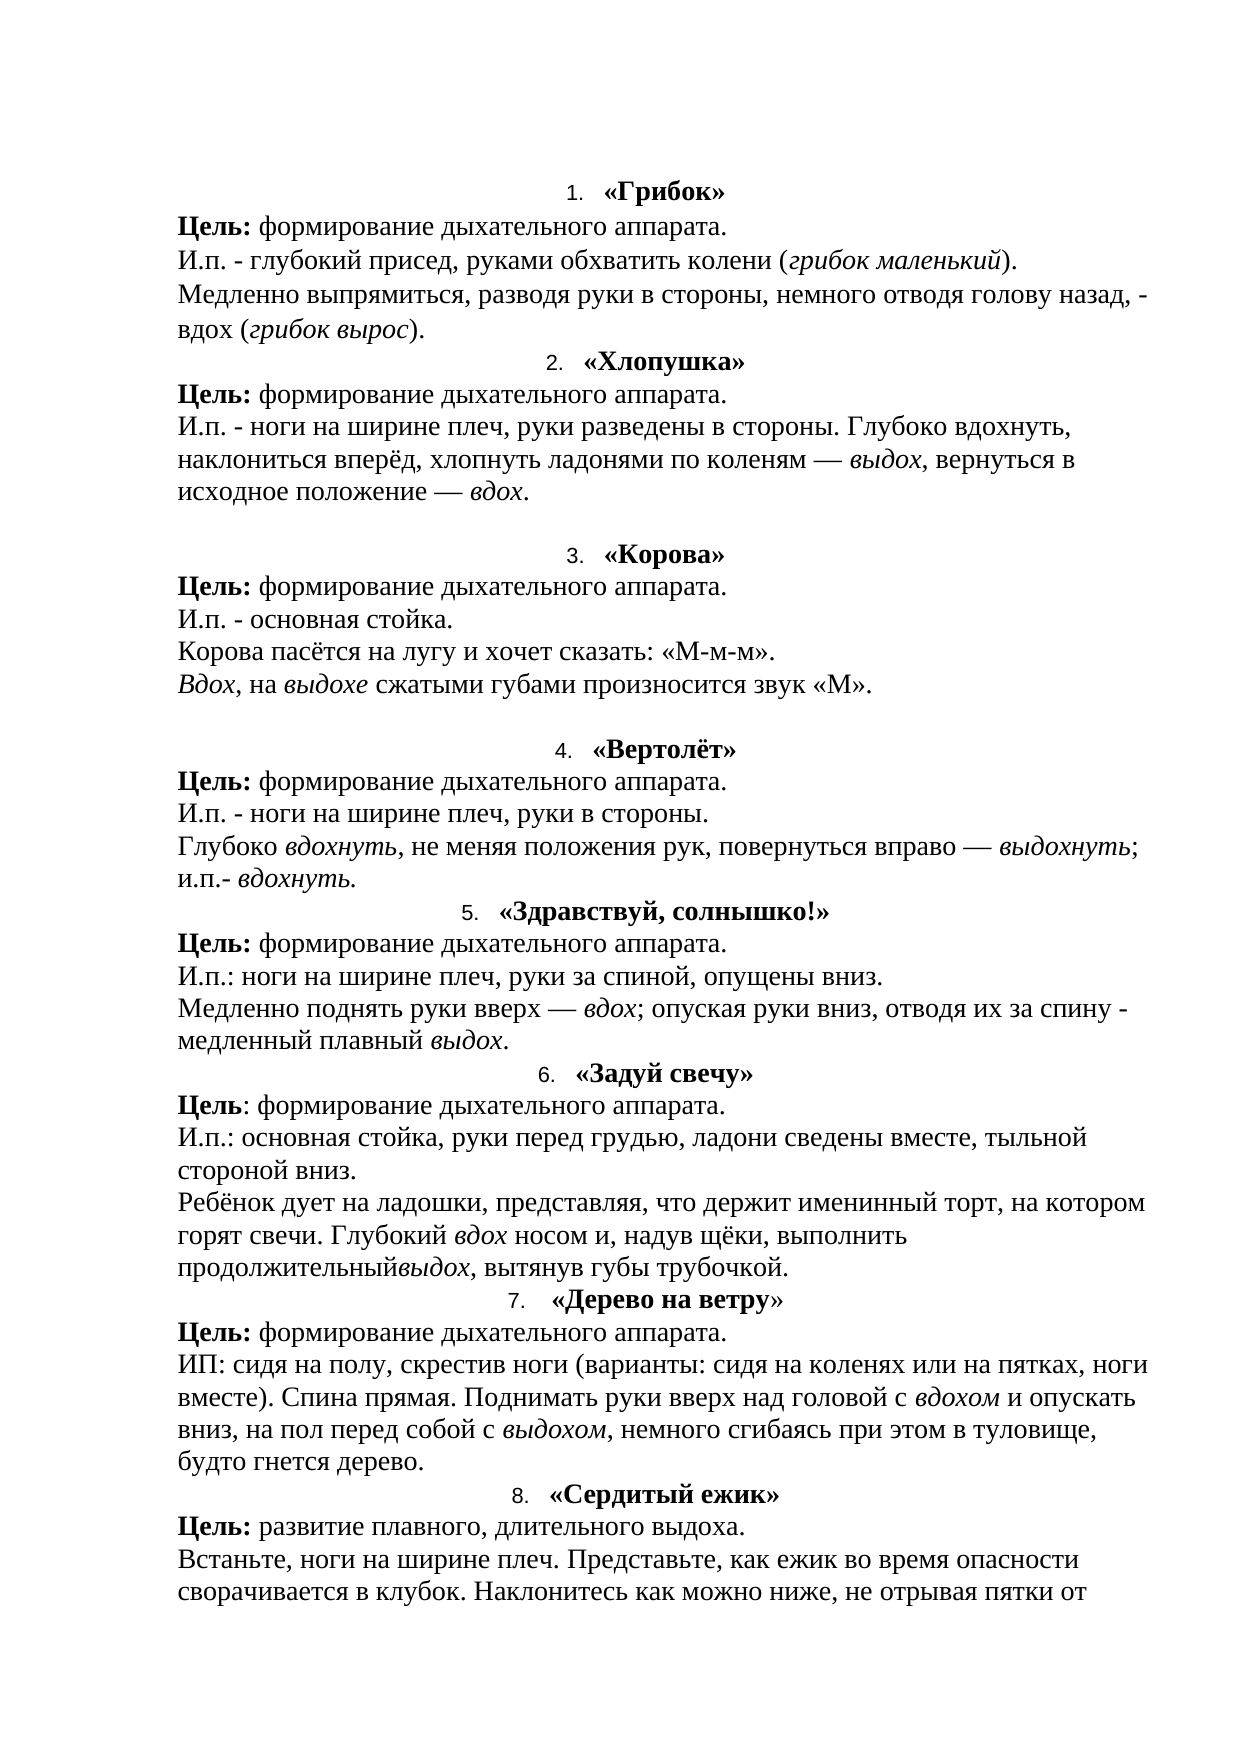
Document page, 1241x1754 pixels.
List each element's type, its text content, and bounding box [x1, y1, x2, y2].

list «Здравствуй, солнышко!» [140, 894, 1152, 926]
text Цель: развитие плавного, длительного выдоха. [177, 1509, 1152, 1542]
list «Сердитый ежик» [140, 1477, 1152, 1509]
text ИП: сидя на полу, скрестив ноги (варианты: сидя на коленях или на пятках, ноги вместе). Спина прямая. Поднимать руки вверх над головой с вдохом и опускать вниз, на пол перед собой с выдохом, немного сгибаясь при этом в туловище, будто гнется дерево. [177, 1347, 1152, 1477]
text Цель: формирование дыхательного аппарата. [177, 764, 1152, 797]
list «Дерево на ветру» [140, 1282, 1152, 1315]
list «Грибок» [140, 172, 1152, 207]
text Цель: формирование дыхательного аппарата. [177, 569, 1152, 602]
text Цель: формирование дыхательного аппарата. [177, 1315, 1152, 1347]
text Ребёнок дует на ладошки, представляя, что держит именинный торт, на котором горят свечи. Глубокий вдох носом и, надув щёки, выполнить продолжительныйвыдох, вытянув губы трубочкой. [177, 1185, 1152, 1282]
list «Корова» [140, 537, 1152, 569]
text И.п. - основная стойка. [177, 602, 1152, 634]
list «Задуй свечу» [140, 1056, 1152, 1088]
text И.п.: ноги на ширине плеч, руки за спиной, опущены вниз. [177, 958, 1152, 991]
text Цель: формирование дыхательного аппарата. [177, 377, 1152, 409]
text Цель: формирование дыхательного аппарата. [177, 207, 1152, 241]
list «Хлопушка» [140, 344, 1152, 377]
text Медленно поднять руки вверх — вдох; опуская руки вниз, отводя их за спину - медленный плавный выдох. [177, 991, 1152, 1056]
text Медленно выпрямиться, разводя руки в стороны, немного отводя голову назад, - вдох (грибок вырос). [177, 276, 1152, 344]
text И.п.: основная стойка, руки перед грудью, ладони сведены вместе, тыльной стороной вниз. [177, 1121, 1152, 1185]
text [177, 1542, 1152, 1606]
list «Вертолёт» [140, 730, 1152, 764]
text И.п. - ноги на ширине плеч, руки в стороны. [177, 797, 1152, 829]
text Вдох, на выдохе сжатыми губами произносится звук «М». [177, 667, 1152, 699]
text Цель: формирование дыхательного аппарата. [177, 1088, 1152, 1121]
text Глубоко вдохнуть, не меняя положения рук, повернуться вправо — выдохнуть; и.п.- вдохнуть. [177, 829, 1152, 894]
text Цель: формирование дыхательного аппарата. [177, 926, 1152, 958]
text И.п. - глубокий присед, руками обхватить колени (грибок маленький). [177, 241, 1152, 276]
text И.п. - ноги на ширине плеч, руки разведены в стороны. Глубоко вдохнуть, наклониться вперёд, хлопнуть ладонями по коленям — выдох, вернуться в исходное положение — вдох. [177, 409, 1152, 506]
text Корова пасётся на лугу и хочет сказать: «М-м-м». [177, 634, 1152, 667]
